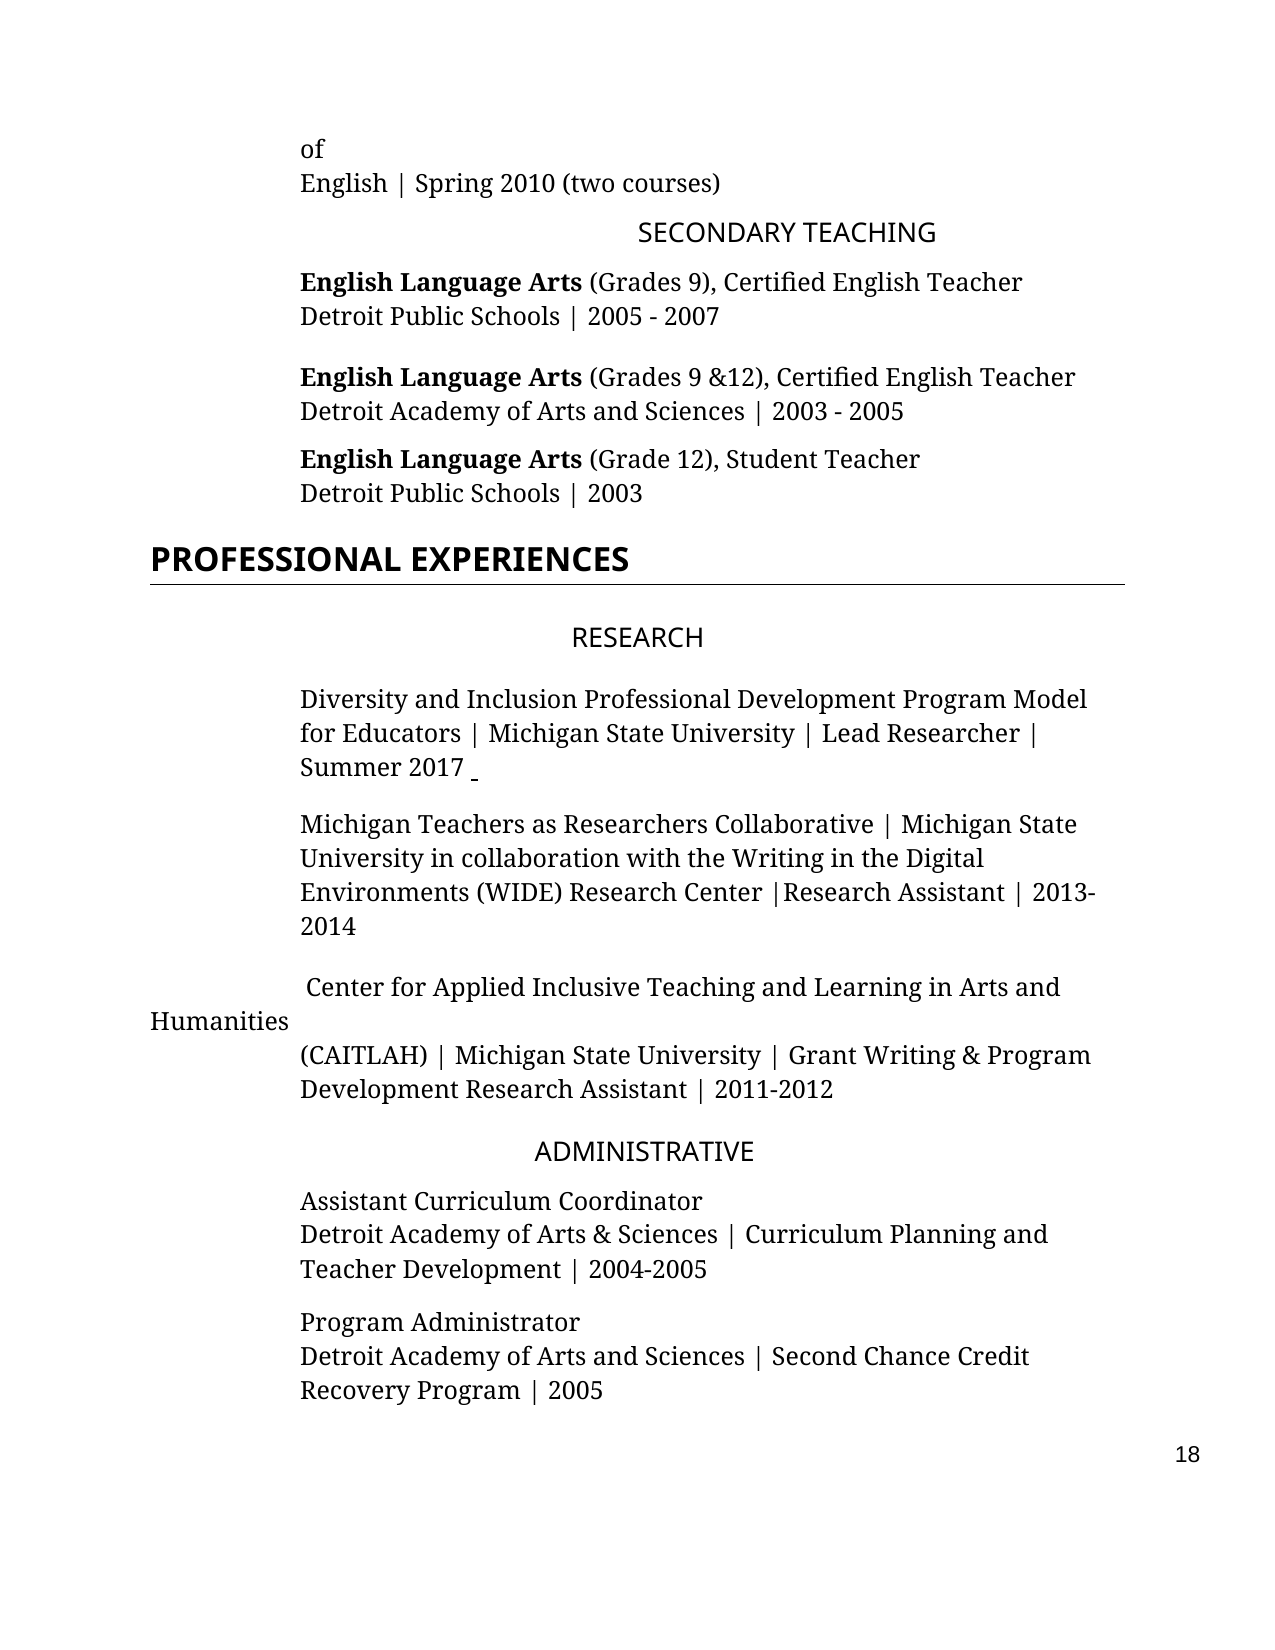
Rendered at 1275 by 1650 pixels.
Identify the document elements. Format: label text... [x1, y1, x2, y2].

text Diversity and Inclusion Professional Development Program Model for Educators | Michigan State University | Lead Researcher | Summer 2017 [300, 682, 1125, 784]
text English | Spring 2010 (two courses) [300, 166, 1125, 200]
text Detroit Public Schools | 2005 - 2007 [300, 299, 1125, 333]
text Detroit Academy of Arts and Sciences | 2003 - 2005 [300, 393, 1125, 427]
text Detroit Academy of Arts and Sciences | Second Chance Credit Recovery Program | 2005 [300, 1339, 1125, 1407]
text Center for Applied Inclusive Teaching and Learning in Arts and Humanities [150, 969, 1125, 1038]
text PROFESSIONAL EXPERIENCES [150, 536, 1125, 584]
text English Language Arts (Grades 9), Certified English Teacher [300, 265, 1125, 299]
text English Language Arts (Grade 12), Student Teacher [300, 442, 1125, 476]
text ADMINISTRATIVE [150, 1132, 1125, 1169]
text Detroit Public Schools | 2003 [300, 476, 1125, 510]
text RESEARCH [150, 619, 1125, 656]
text SECONDARY TEACHING [300, 214, 1125, 251]
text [300, 132, 1125, 166]
text (CAITLAH) | Michigan State University | Grant Writing & Program Development Research Assistant | 2011-2012 [300, 1038, 1125, 1106]
text English Language Arts (Grades 9 &12), Certified English Teacher [300, 359, 1125, 393]
text Program Administrator [225, 1305, 1125, 1339]
text Detroit Academy of Arts & Sciences | Curriculum Planning and Teacher Development | 2004-2005 [300, 1217, 1125, 1285]
text Assistant Curriculum Coordinator [225, 1183, 1125, 1217]
text Michigan Teachers as Researchers Collaborative | Michigan State University in collaboration with the Writing in the Digital Environments (WIDE) Research Center |Research Assistant | 2013-2014 [300, 807, 1125, 943]
